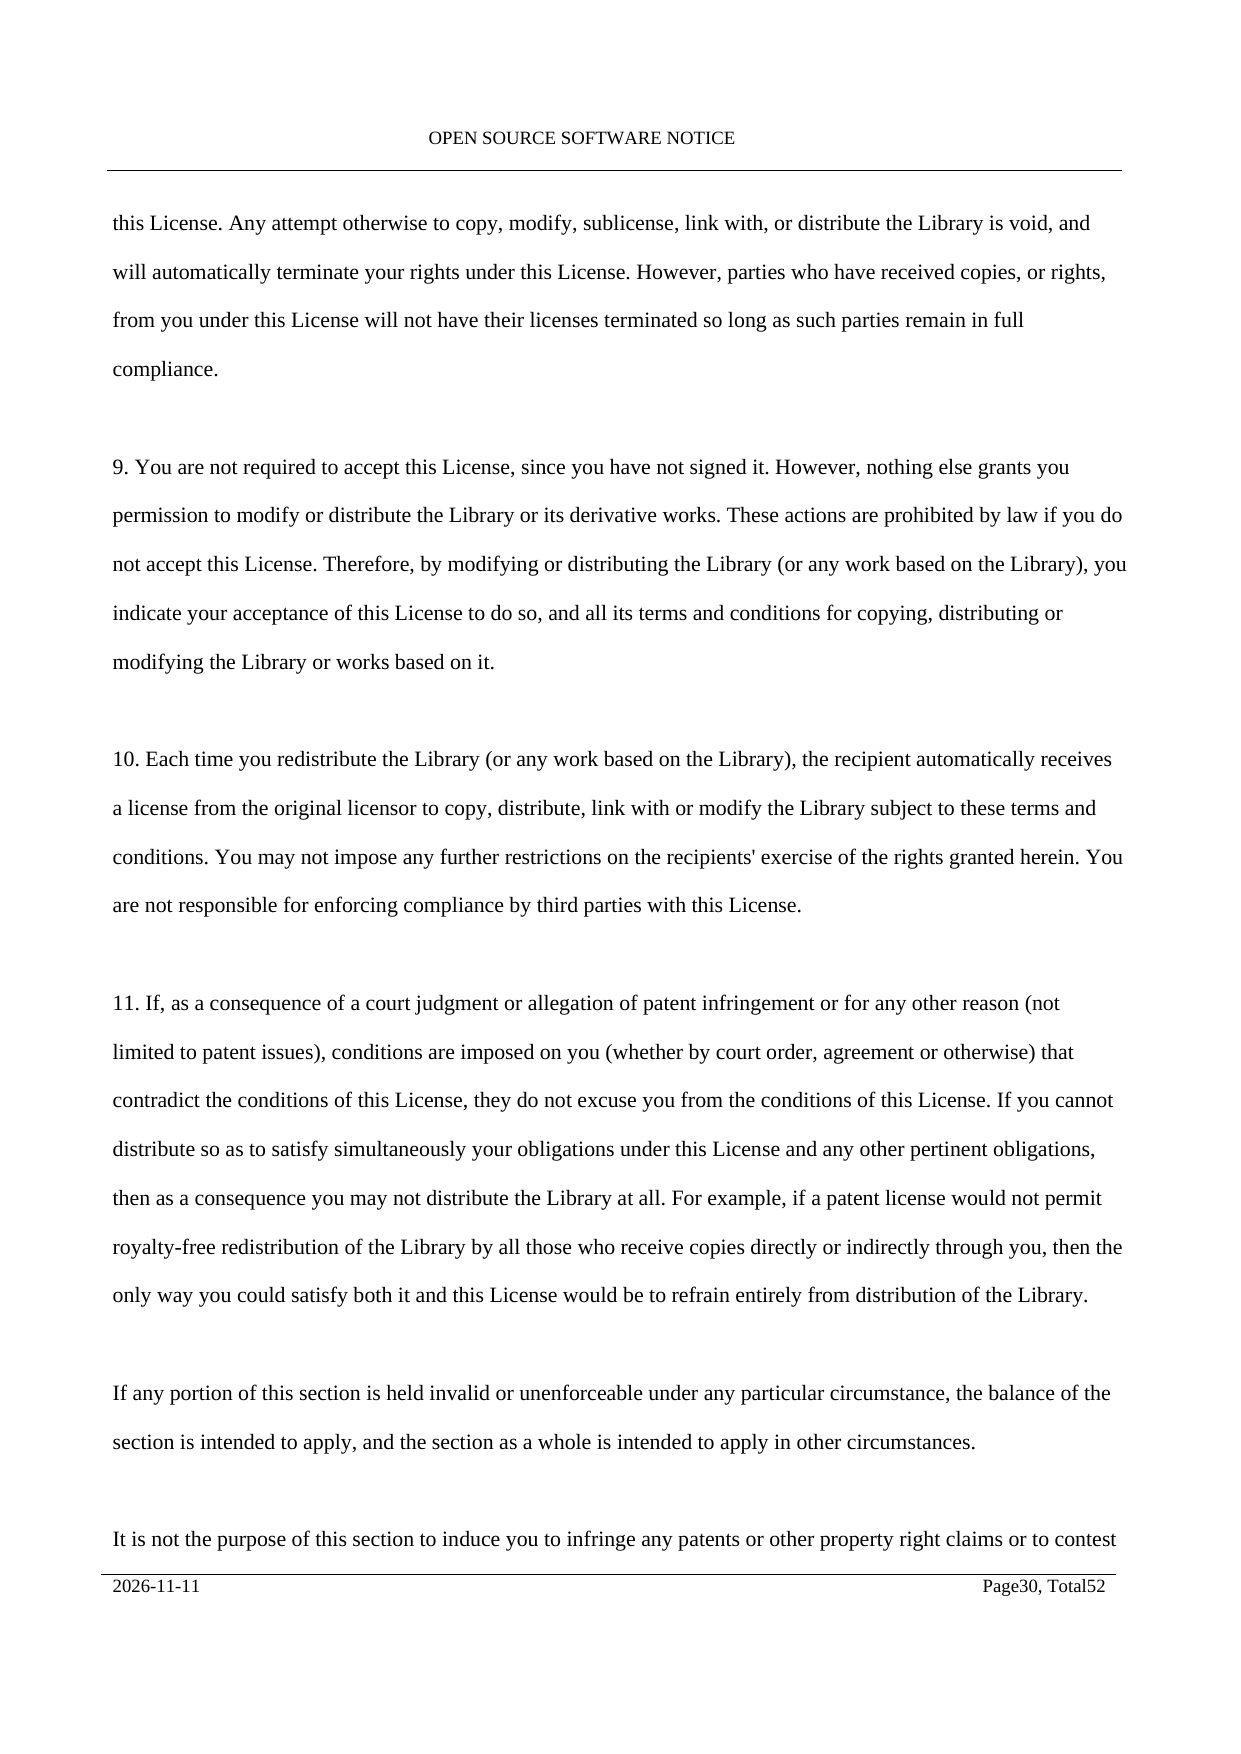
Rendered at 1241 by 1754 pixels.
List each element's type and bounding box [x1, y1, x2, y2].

text [112, 206, 1128, 1555]
